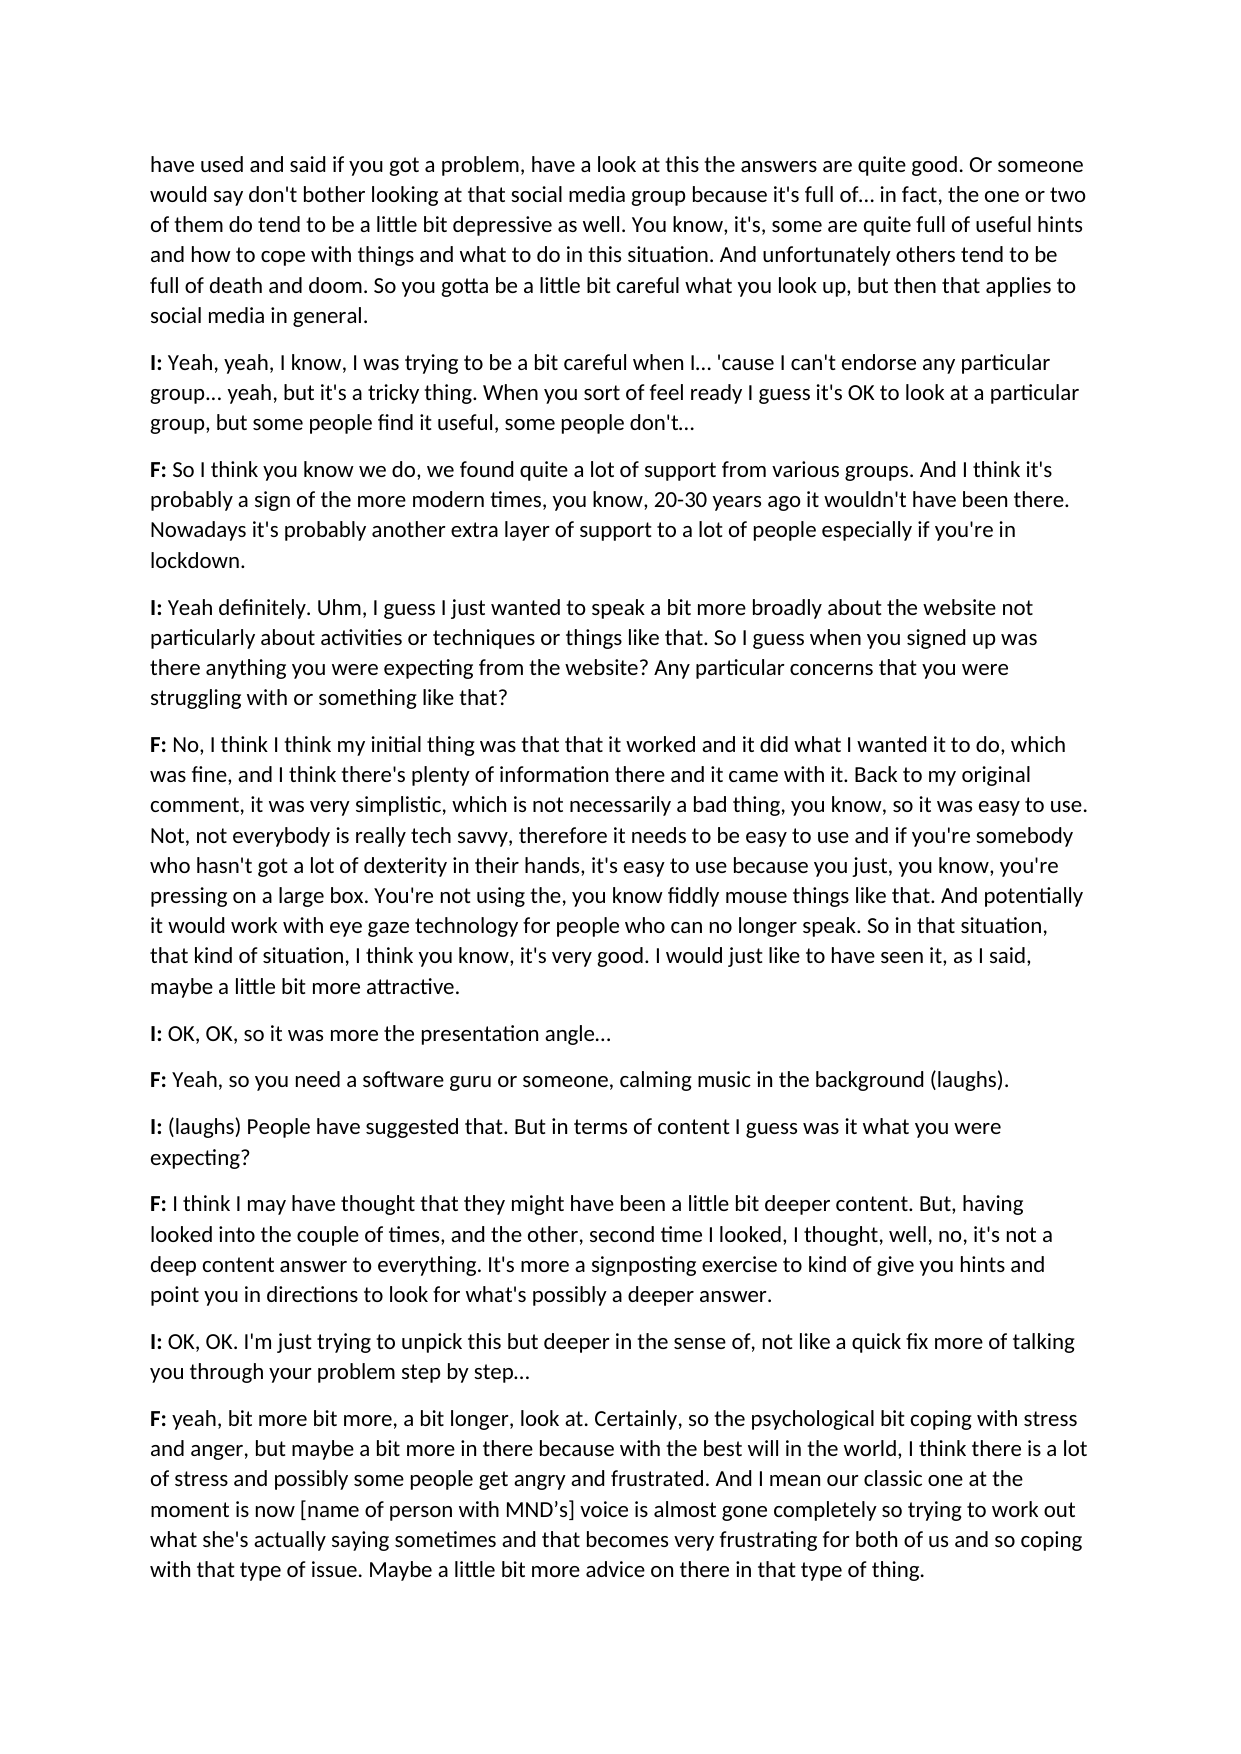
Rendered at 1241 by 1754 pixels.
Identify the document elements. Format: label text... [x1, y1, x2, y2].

text F: I think I may have thought that they might have been a little bit deeper content. But, having looked into the couple of times, and the other, second time I looked, I thought, well, no, it's not a deep content answer to everything. It's more a signposting exercise to kind of give you hints and point you in directions to look for what's possibly a deeper answer. [150, 1189, 1090, 1308]
text F: yeah, bit more bit more, a bit longer, look at. Certainly, so the psychological bit coping with stress and anger, but maybe a bit more in there because with the best will in the world, I think there is a lot of stress and possibly some people get angry and frustrated. And I mean our classic one at the moment is now [name of person with MND’s] voice is almost gone completely so trying to work out what she's actually saying sometimes and that becomes very frustrating for both of us and so coping with that type of issue. Maybe a little bit more advice on there in that type of thing. [150, 1404, 1090, 1583]
text I: Yeah definitely. Uhm, I guess I just wanted to speak a bit more broadly about the website not particularly about activities or techniques or things like that. So I guess when you signed up was there anything you were expecting from the website? Any particular concerns that you were struggling with or something like that? [150, 593, 1090, 711]
text I: OK, OK, so it was more the presentation angle… [150, 1019, 1090, 1047]
text I: OK, OK. I'm just trying to unpick this but deeper in the sense of, not like a quick fix more of talking you through your problem step by step… [150, 1327, 1090, 1385]
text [150, 150, 1090, 329]
text F: Yeah, so you need a software guru or someone, calming music in the background (laughs). [150, 1066, 1090, 1094]
text I: (laughs) People have suggested that. But in terms of content I guess was it what you were expecting? [150, 1112, 1090, 1171]
text F: No, I think I think my initial thing was that that it worked and it did what I wanted it to do, which was fine, and I think there's plenty of information there and it came with it. Back to my original comment, it was very simplistic, which is not necessarily a bad thing, you know, so it was easy to use. Not, not everybody is really tech savvy, therefore it needs to be easy to use and if you're somebody who hasn't got a lot of dexterity in their hands, it's easy to use because you just, you know, you're pressing on a large box. You're not using the, you know fiddly mouse things like that. And potentially it would work with eye gaze technology for people who can no longer speak. So in that situation, that kind of situation, I think you know, it's very good. I would just like to have seen it, as I said, maybe a little bit more attractive. [150, 730, 1090, 1000]
text I: Yeah, yeah, I know, I was trying to be a bit careful when I… 'cause I can't endorse any particular group... yeah, but it's a tricky thing. When you sort of feel ready I guess it's OK to look at a particular group, but some people find it useful, some people don't… [150, 348, 1090, 436]
text F: So I think you know we do, we found quite a lot of support from various groups. And I think it's probably a sign of the more modern times, you know, 20-30 years ago it wouldn't have been there. Nowadays it's probably another extra layer of support to a lot of people especially if you're in lockdown. [150, 455, 1090, 574]
